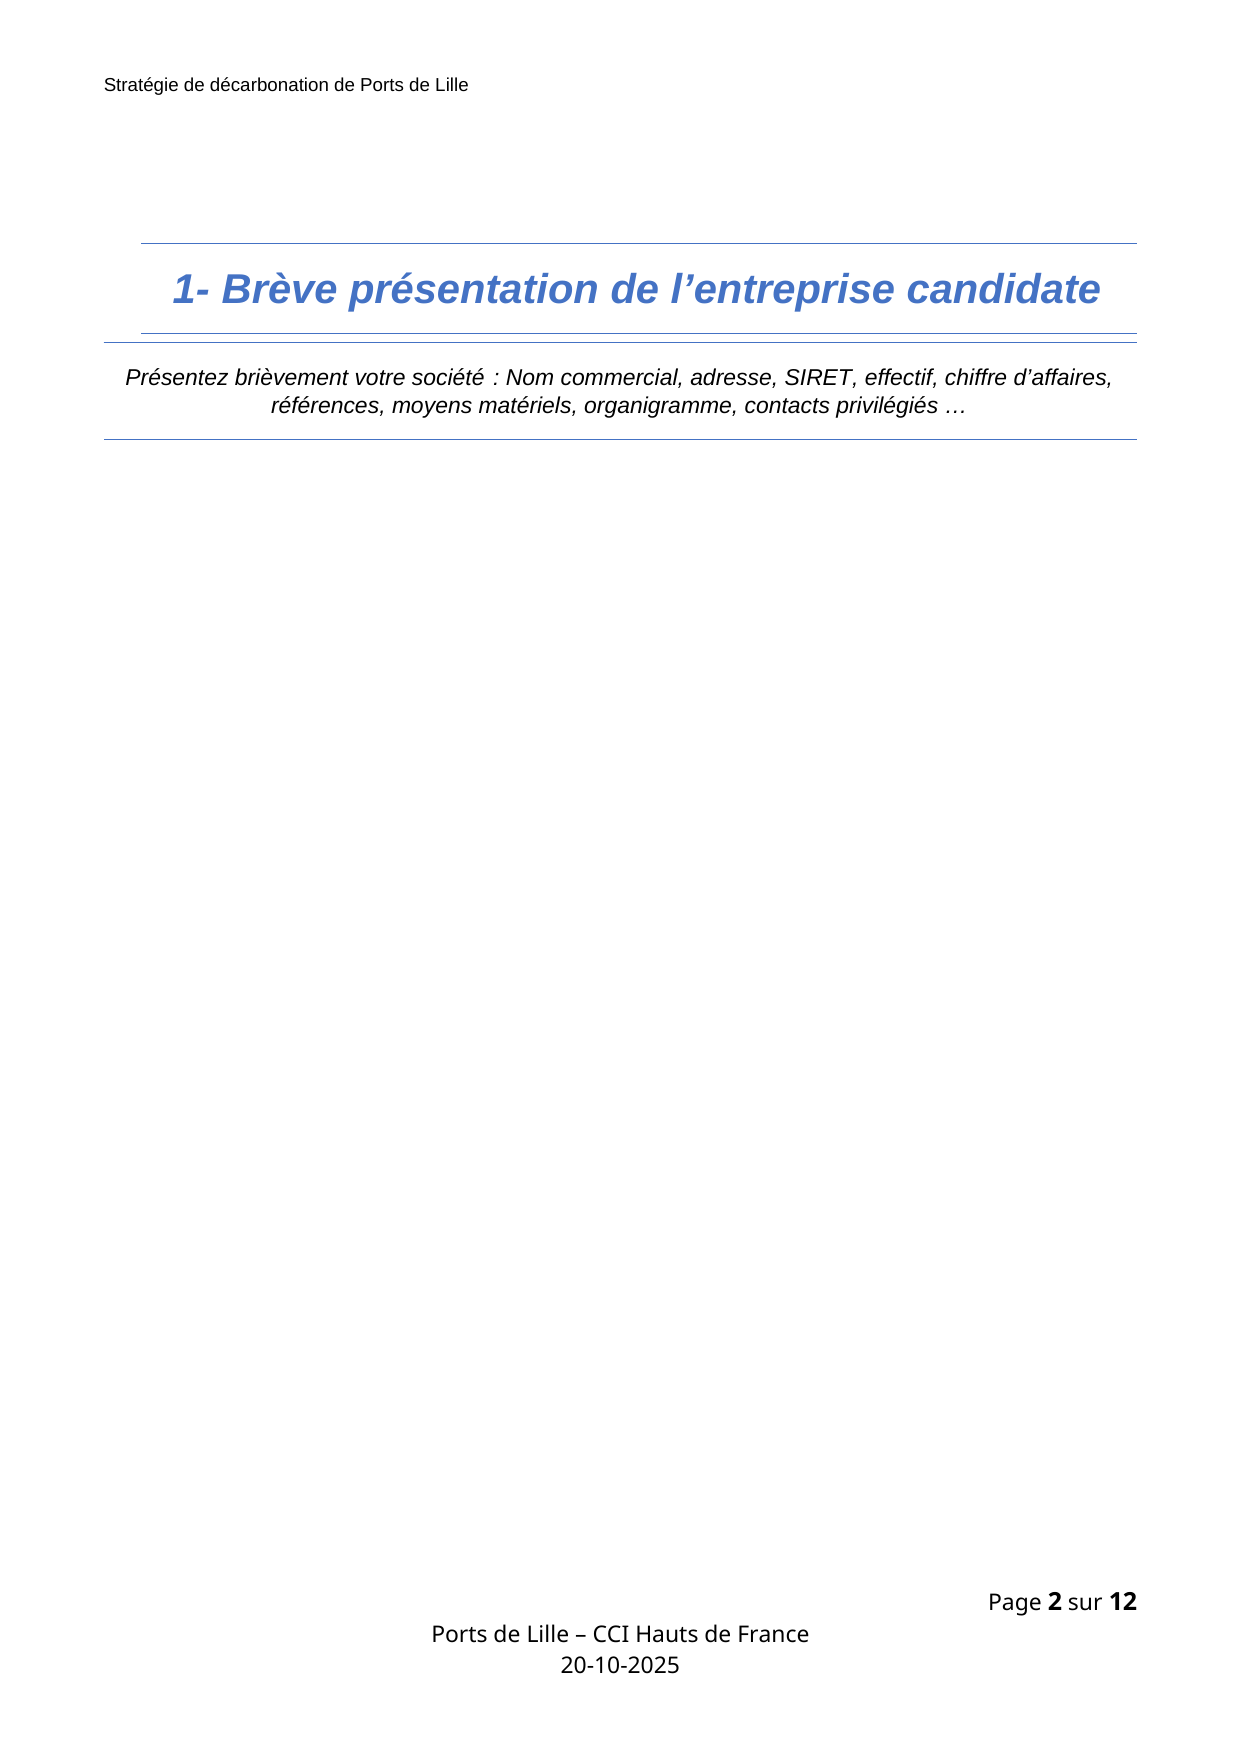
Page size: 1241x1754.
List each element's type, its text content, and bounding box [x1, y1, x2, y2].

text Présentez brièvement votre société : Nom commercial, adresse, SIRET, effectif, chiffre d’affaires, références, moyens matériels, organigramme, contacts privilégiés … [103, 343, 1137, 440]
list Brève présentation de l’entreprise candidate [141, 244, 1137, 333]
